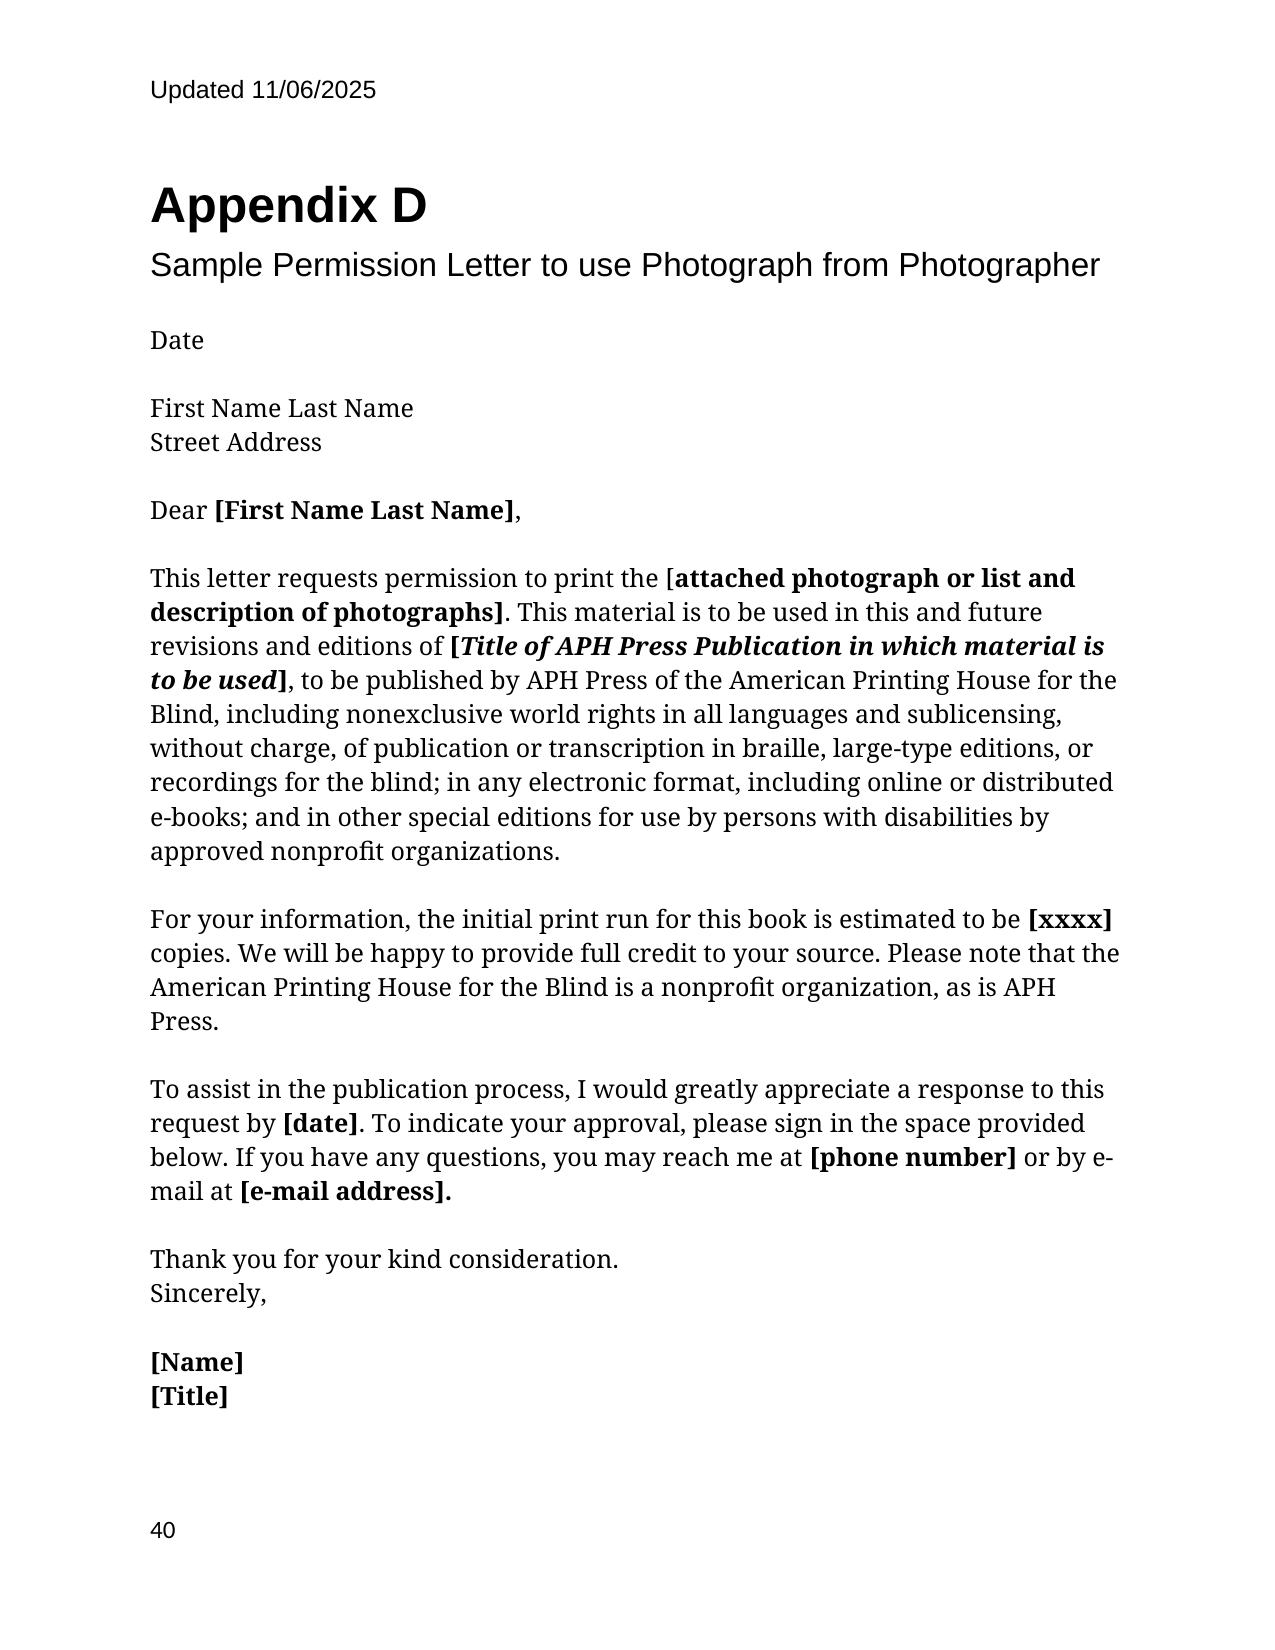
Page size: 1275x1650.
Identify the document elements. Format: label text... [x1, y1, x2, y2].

text [Name] [150, 1344, 1125, 1378]
subtitle Sample Permission Letter to use Photograph from Photographer [150, 245, 1125, 283]
text [Title] [150, 1378, 1125, 1412]
text Date [150, 322, 1125, 356]
text Street Address [150, 424, 1125, 458]
text First Name Last Name [150, 390, 1125, 424]
text Dear [First Name Last Name], [150, 493, 1125, 527]
text Thank you for your kind consideration. [150, 1242, 1125, 1276]
text Sincerely, [150, 1276, 1125, 1310]
text This letter requests permission to print the [attached photograph or list and description of photographs]. This material is to be used in this and future revisions and editions of [Title of APH Press Publication in which material is to be used], to be published by APH Press of the American Printing House for the Blind, including nonexclusive world rights in all languages and sublicensing, without charge, of publication or transcription in braille, large-type editions, or recordings for the blind; in any electronic format, including online or distributed e-books; and in other special editions for use by persons with disabilities by approved nonprofit organizations. [150, 561, 1125, 867]
title Appendix D [150, 175, 1125, 232]
text For your information, the initial print run for this book is estimated to be [xxxx] copies. We will be happy to provide full credit to your source. Please note that the American Printing House for the Blind is a nonprofit organization, as is APH Press. [150, 901, 1125, 1038]
text To assist in the publication process, I would greatly appreciate a response to this request by [date]. To indicate your approval, please sign in the space provided below. If you have any questions, you may reach me at [phone number] or by e-mail at [e-mail address]. [150, 1072, 1125, 1208]
